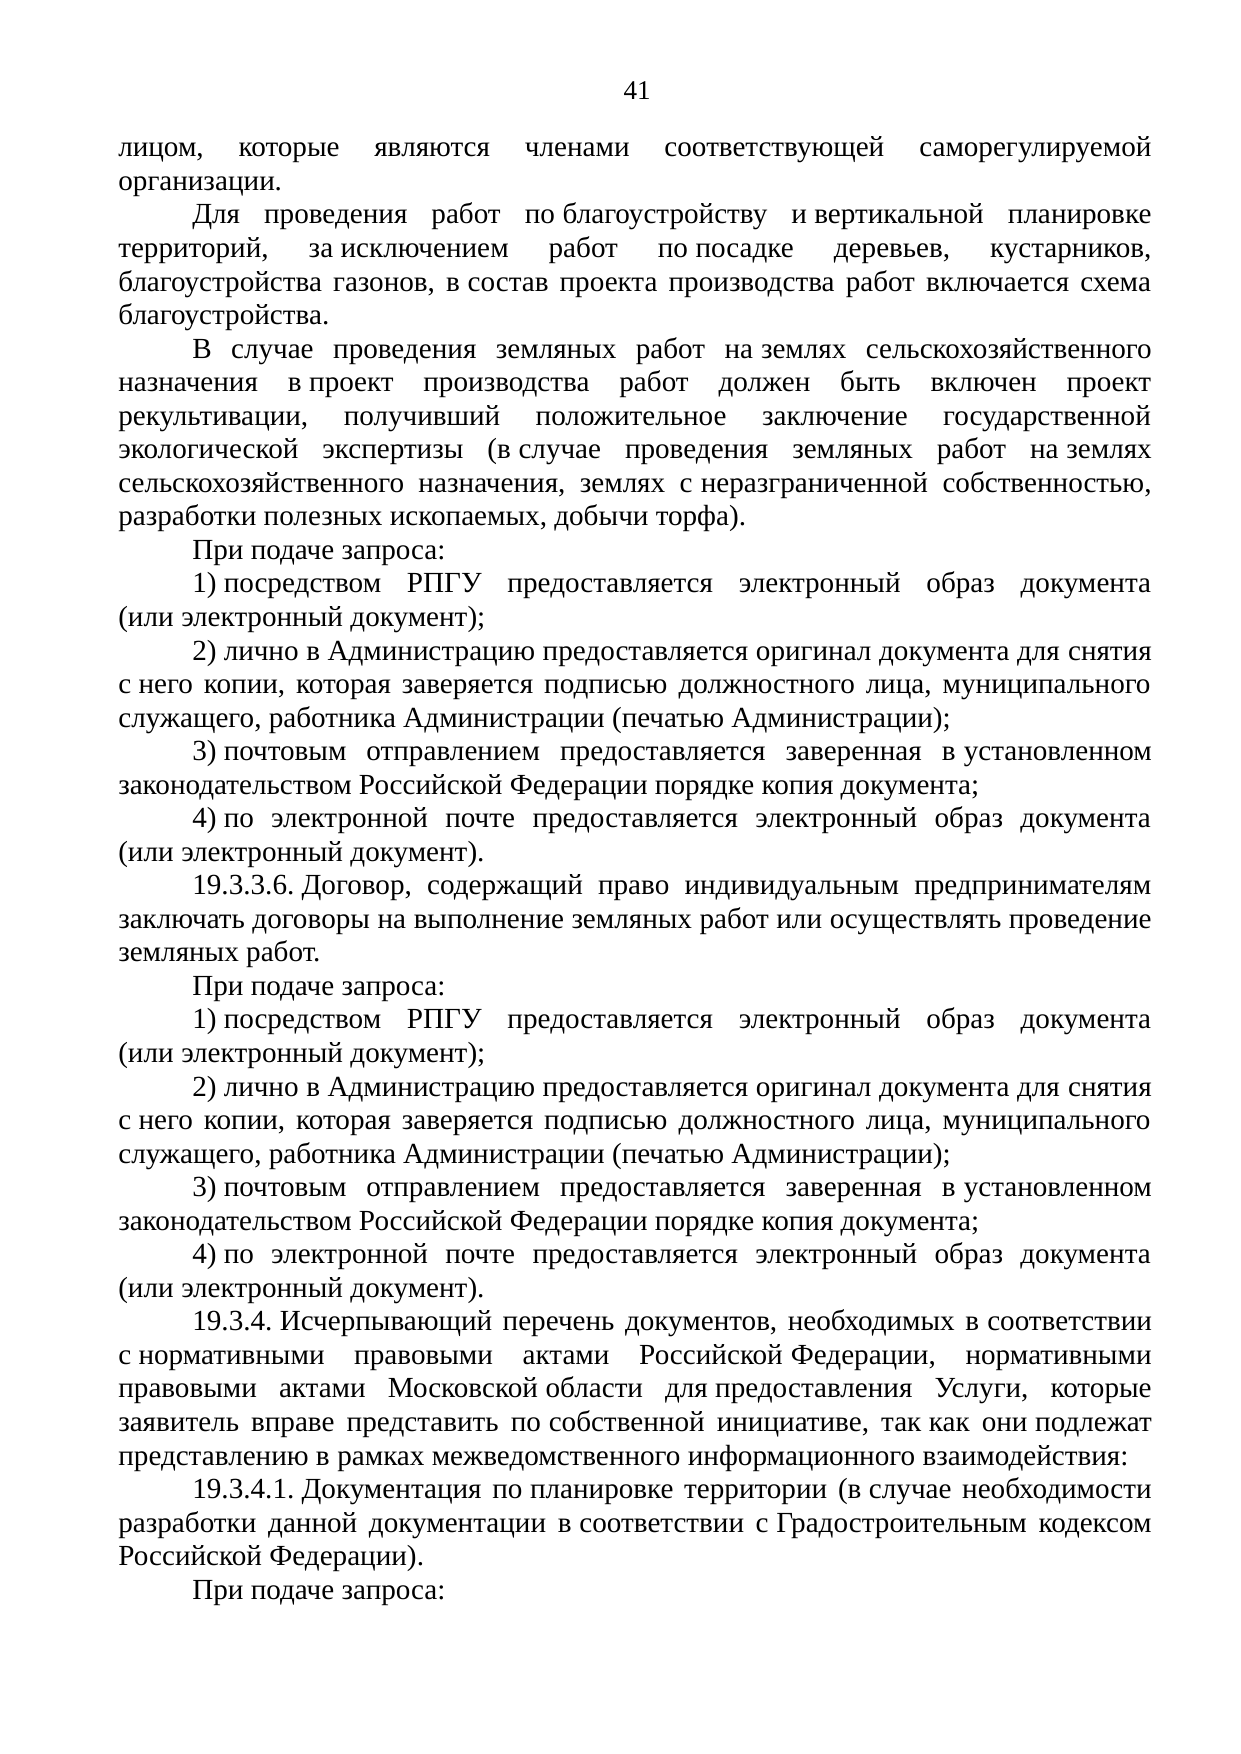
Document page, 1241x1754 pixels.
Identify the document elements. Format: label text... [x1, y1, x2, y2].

text 2) лично в Администрацию предоставляется оригинал документа для снятия с него копии, которая заверяется подписью должностного лица, муниципального служащего, работника Администрации (печатью Администрации); [118, 1069, 1152, 1169]
text Для проведения работ по благоустройству и вертикальной планировке территорий, за исключением работ по посадке деревьев, кустарников, благоустройства газонов, в состав проекта производства работ включается схема благоустройства. [118, 197, 1152, 331]
text 19.3.4.1. Документация по планировке территории (в случае необходимости разработки данной документации в соответствии с Градостроительным кодексом Российской Федерации). [118, 1471, 1152, 1572]
text 4) по электронной почте предоставляется электронный образ документа (или электронный документ). [118, 800, 1152, 867]
text 1) посредством РПГУ предоставляется электронный образ документа (или электронный документ); [118, 566, 1152, 633]
text 3) почтовым отправлением предоставляется заверенная в установленном законодательством Российской Федерации порядке копия документа; [118, 733, 1152, 800]
text При подаче запроса: [118, 1572, 1152, 1605]
text 4) по электронной почте предоставляется электронный образ документа (или электронный документ). [118, 1236, 1152, 1303]
text При подаче запроса: [118, 532, 1152, 566]
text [118, 129, 1152, 197]
text 3) почтовым отправлением предоставляется заверенная в установленном законодательством Российской Федерации порядке копия документа; [118, 1169, 1152, 1236]
text В случае проведения земляных работ на землях сельскохозяйственного назначения в проект производства работ должен быть включен проект рекультивации, получивший положительное заключение государственной экологической экспертизы (в случае проведения земляных работ на землях сельскохозяйственного назначения, землях с неразграниченной собственностью, разработки полезных ископаемых, добычи торфа). [118, 331, 1152, 532]
text 19.3.4. Исчерпывающий перечень документов, необходимых в соответствии с нормативными правовыми актами Российской Федерации, нормативными правовыми актами Московской области для предоставления Услуги, которые заявитель вправе представить по собственной инициативе, так как они подлежат представлению в рамках межведомственного информационного взаимодействия: [118, 1303, 1152, 1471]
text При подаче запроса: [118, 968, 1152, 1002]
text 1) посредством РПГУ предоставляется электронный образ документа (или электронный документ); [118, 1002, 1152, 1069]
text 2) лично в Администрацию предоставляется оригинал документа для снятия с него копии, которая заверяется подписью должностного лица, муниципального служащего, работника Администрации (печатью Администрации); [118, 633, 1152, 733]
text 19.3.3.6. Договор, содержащий право индивидуальным предпринимателям заключать договоры на выполнение земляных работ или осуществлять проведение земляных работ. [118, 867, 1152, 968]
